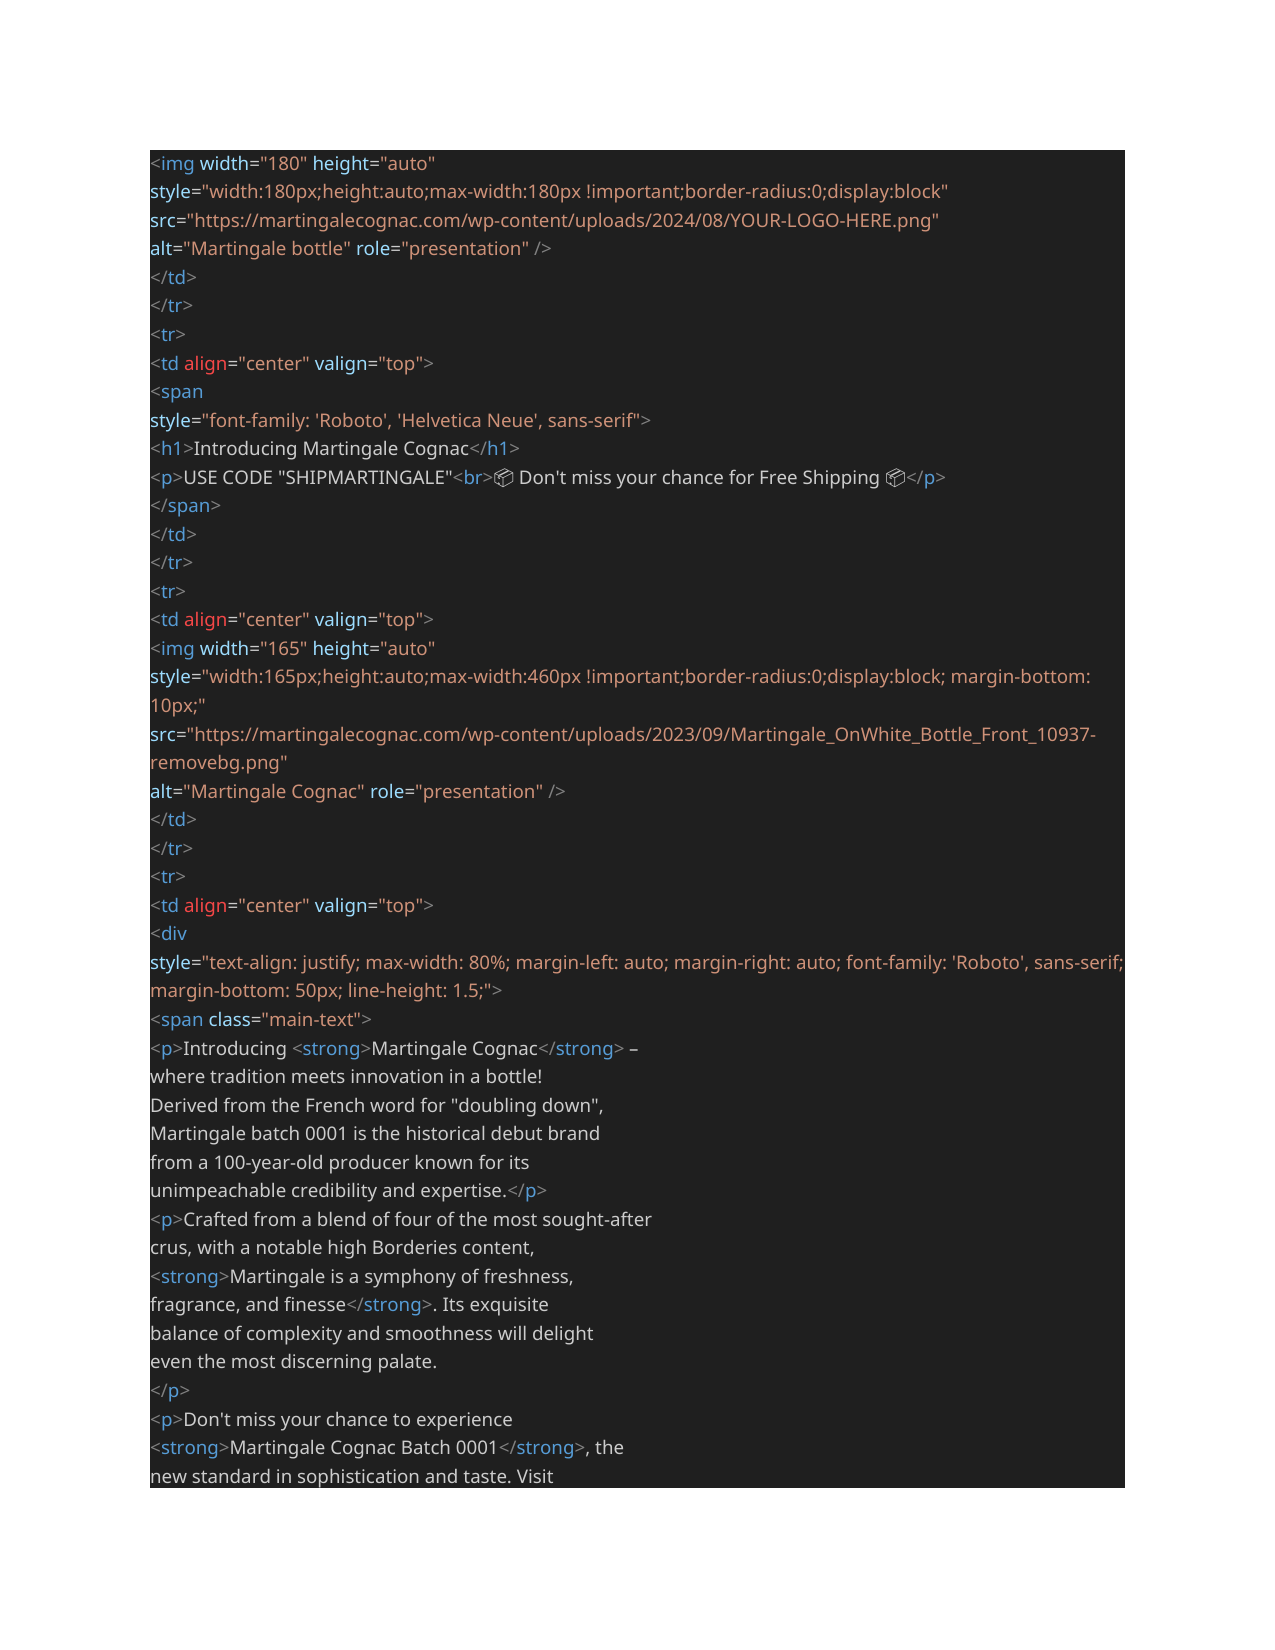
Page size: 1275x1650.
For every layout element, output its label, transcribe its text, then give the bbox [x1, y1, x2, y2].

text <tr> [150, 321, 1125, 347]
text <tr> [150, 863, 1125, 889]
text <h1>Introducing Martingale Cognac</h1> [150, 435, 1125, 461]
text src="https://martingalecognac.com/wp-content/uploads/2024/08/YOUR-LOGO-HERE.png" [150, 207, 1125, 233]
text <td align="center" valign="top"> [150, 892, 1125, 918]
text </tr> [150, 293, 1125, 318]
text Derived from the French word for "doubling down", [150, 1092, 1125, 1117]
text </tr> [150, 835, 1125, 861]
text <img width="165" height="auto" [150, 635, 1125, 661]
text <td align="center" valign="top"> [150, 607, 1125, 632]
text <p>Don't miss your chance to experience [150, 1406, 1125, 1431]
text Martingale batch 0001 is the historical debut brand [150, 1120, 1125, 1146]
text <td align="center" valign="top"> [150, 350, 1125, 375]
text <p>Introducing <strong>Martingale Cognac</strong> – [150, 1035, 1125, 1060]
text from a 100-year-old producer known for its [150, 1149, 1125, 1174]
text new standard in sophistication and taste. Visit [150, 1463, 1125, 1488]
text </td> [150, 806, 1125, 832]
text unimpeachable credibility and expertise.</p> [150, 1177, 1125, 1203]
text even the most discerning palate. [150, 1349, 1125, 1374]
text style="width:180px;height:auto;max-width:180px !important;border-radius:0;display:block" [150, 178, 1125, 204]
text <p>USE CODE "SHIPMARTINGALE"<br>📦 Don't miss your chance for Free Shipping 📦</p> [150, 464, 1125, 489]
text </td> [150, 521, 1125, 547]
text where tradition meets innovation in a bottle! [150, 1063, 1125, 1089]
text style="width:165px;height:auto;max-width:460px !important;border-radius:0;display:block; margin-bottom: 10px;" [150, 664, 1125, 718]
text style="text-align: justify; max-width: 80%; margin-left: auto; margin-right: auto; font-family: 'Roboto', sans-serif; margin-bottom: 50px; line-height: 1.5;"> [150, 949, 1125, 1003]
text alt="Martingale Cognac" role="presentation" /> [150, 778, 1125, 803]
text fragrance, and finesse</strong>. Its exquisite [150, 1292, 1125, 1317]
text <span [150, 378, 1125, 404]
text </tr> [150, 549, 1125, 575]
text <div [150, 921, 1125, 946]
text <strong>Martingale Cognac Batch 0001</strong>, the [150, 1434, 1125, 1460]
text alt="Martingale bottle" role="presentation" /> [150, 236, 1125, 261]
text </p> [150, 1377, 1125, 1403]
text </span> [150, 492, 1125, 518]
text crus, with a notable high Borderies content, [150, 1234, 1125, 1260]
text <tr> [150, 578, 1125, 604]
text <strong>Martingale is a symphony of freshness, [150, 1263, 1125, 1289]
text src="https://martingalecognac.com/wp-content/uploads/2023/09/Martingale_OnWhite_Bottle_Front_10937-removebg.png" [150, 721, 1125, 775]
text <img width="180" height="auto" [150, 150, 1125, 176]
text balance of complexity and smoothness will delight [150, 1320, 1125, 1346]
text </td> [150, 264, 1125, 290]
text <p>Crafted from a blend of four of the most sought-after [150, 1206, 1125, 1232]
text style="font-family: 'Roboto', 'Helvetica Neue', sans-serif"> [150, 407, 1125, 432]
text <span class="main-text"> [150, 1006, 1125, 1032]
